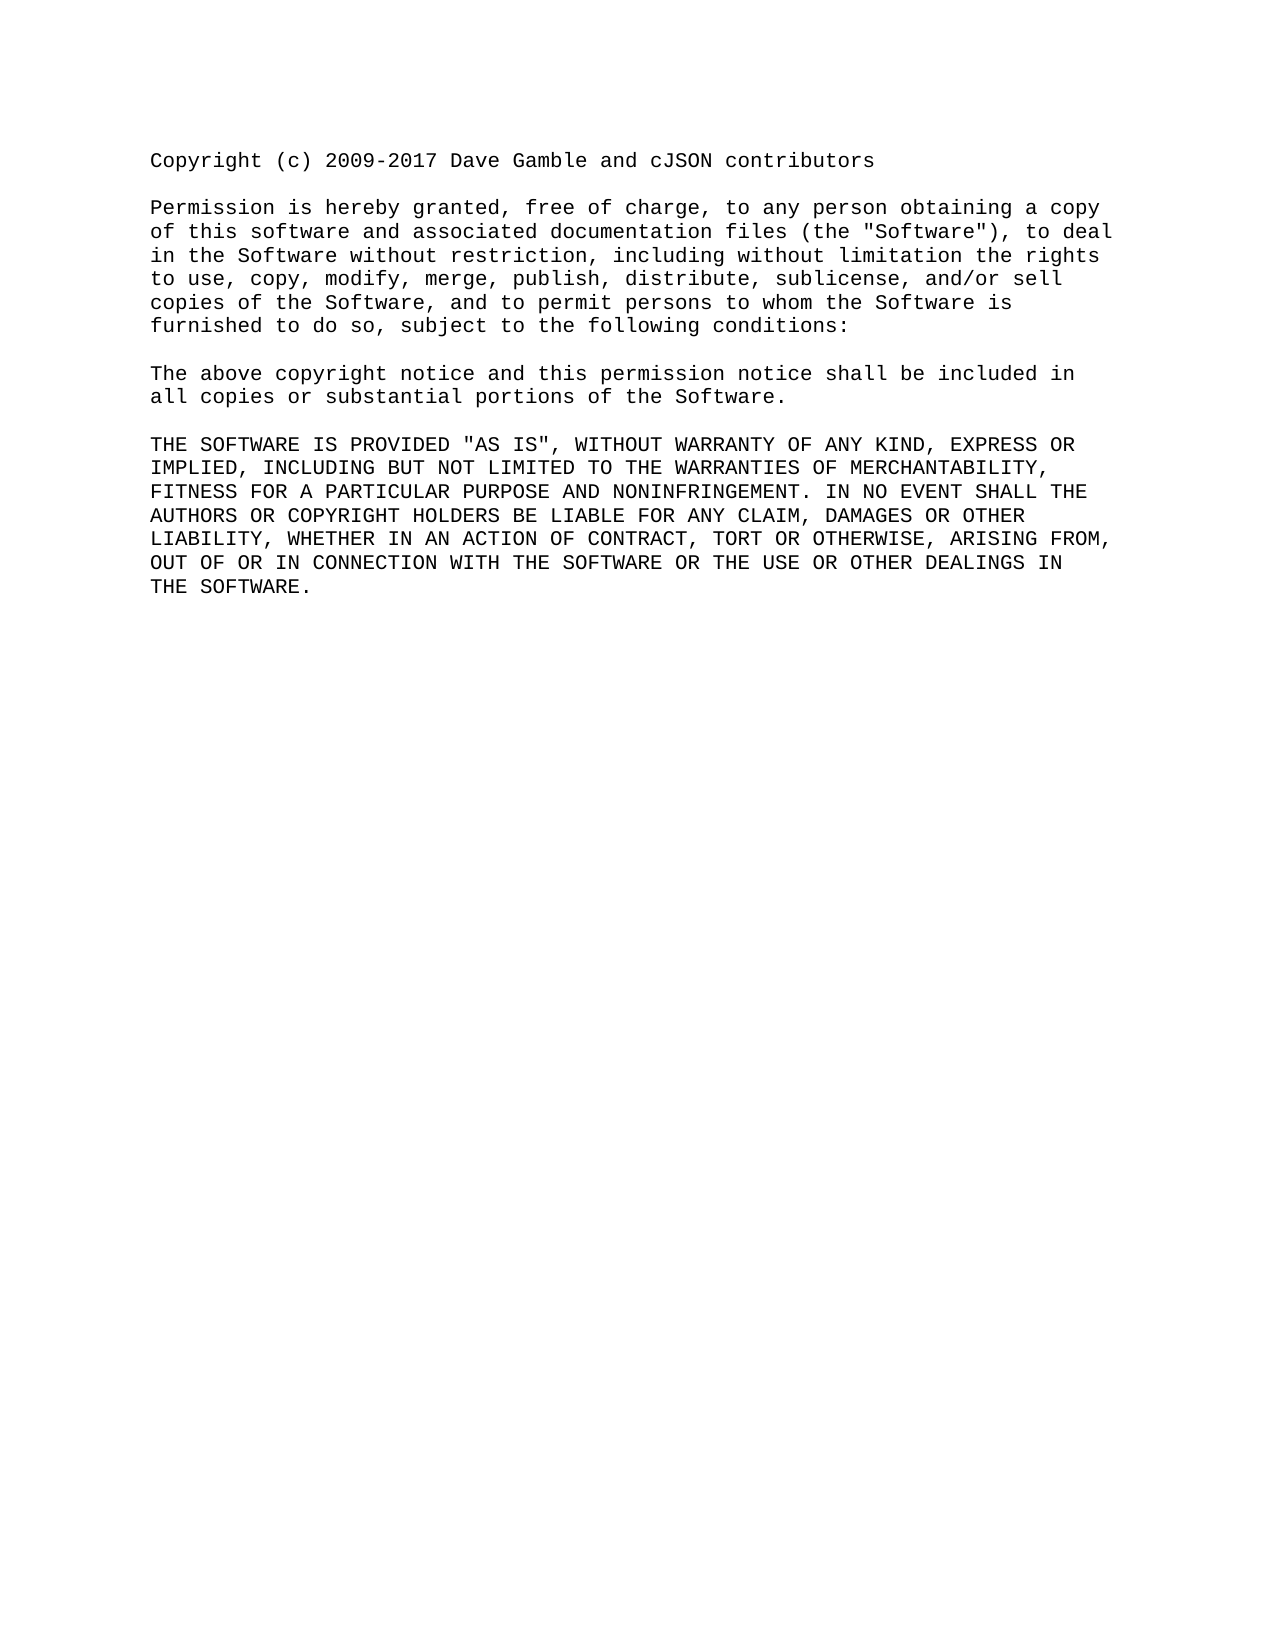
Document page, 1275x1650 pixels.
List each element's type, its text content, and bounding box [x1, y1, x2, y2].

text THE SOFTWARE IS PROVIDED "AS IS", WITHOUT WARRANTY OF ANY KIND, EXPRESS OR [150, 434, 1125, 457]
text in the Software without restriction, including without limitation the rights [150, 244, 1125, 268]
text THE SOFTWARE. [150, 576, 1125, 599]
text Copyright (c) 2009-2017 Dave Gamble and cJSON contributors [150, 150, 1125, 174]
text LIABILITY, WHETHER IN AN ACTION OF CONTRACT, TORT OR OTHERWISE, ARISING FROM, [150, 528, 1125, 552]
text OUT OF OR IN CONNECTION WITH THE SOFTWARE OR THE USE OR OTHER DEALINGS IN [150, 552, 1125, 576]
text of this software and associated documentation files (the "Software"), to deal [150, 221, 1125, 244]
text all copies or substantial portions of the Software. [150, 386, 1125, 410]
text IMPLIED, INCLUDING BUT NOT LIMITED TO THE WARRANTIES OF MERCHANTABILITY, [150, 457, 1125, 481]
text Permission is hereby granted, free of charge, to any person obtaining a copy [150, 197, 1125, 221]
text furnished to do so, subject to the following conditions: [150, 316, 1125, 339]
text FITNESS FOR A PARTICULAR PURPOSE AND NONINFRINGEMENT. IN NO EVENT SHALL THE [150, 481, 1125, 505]
text AUTHORS OR COPYRIGHT HOLDERS BE LIABLE FOR ANY CLAIM, DAMAGES OR OTHER [150, 505, 1125, 528]
text copies of the Software, and to permit persons to whom the Software is [150, 292, 1125, 316]
text to use, copy, modify, merge, publish, distribute, sublicense, and/or sell [150, 268, 1125, 292]
text The above copyright notice and this permission notice shall be included in [150, 363, 1125, 386]
